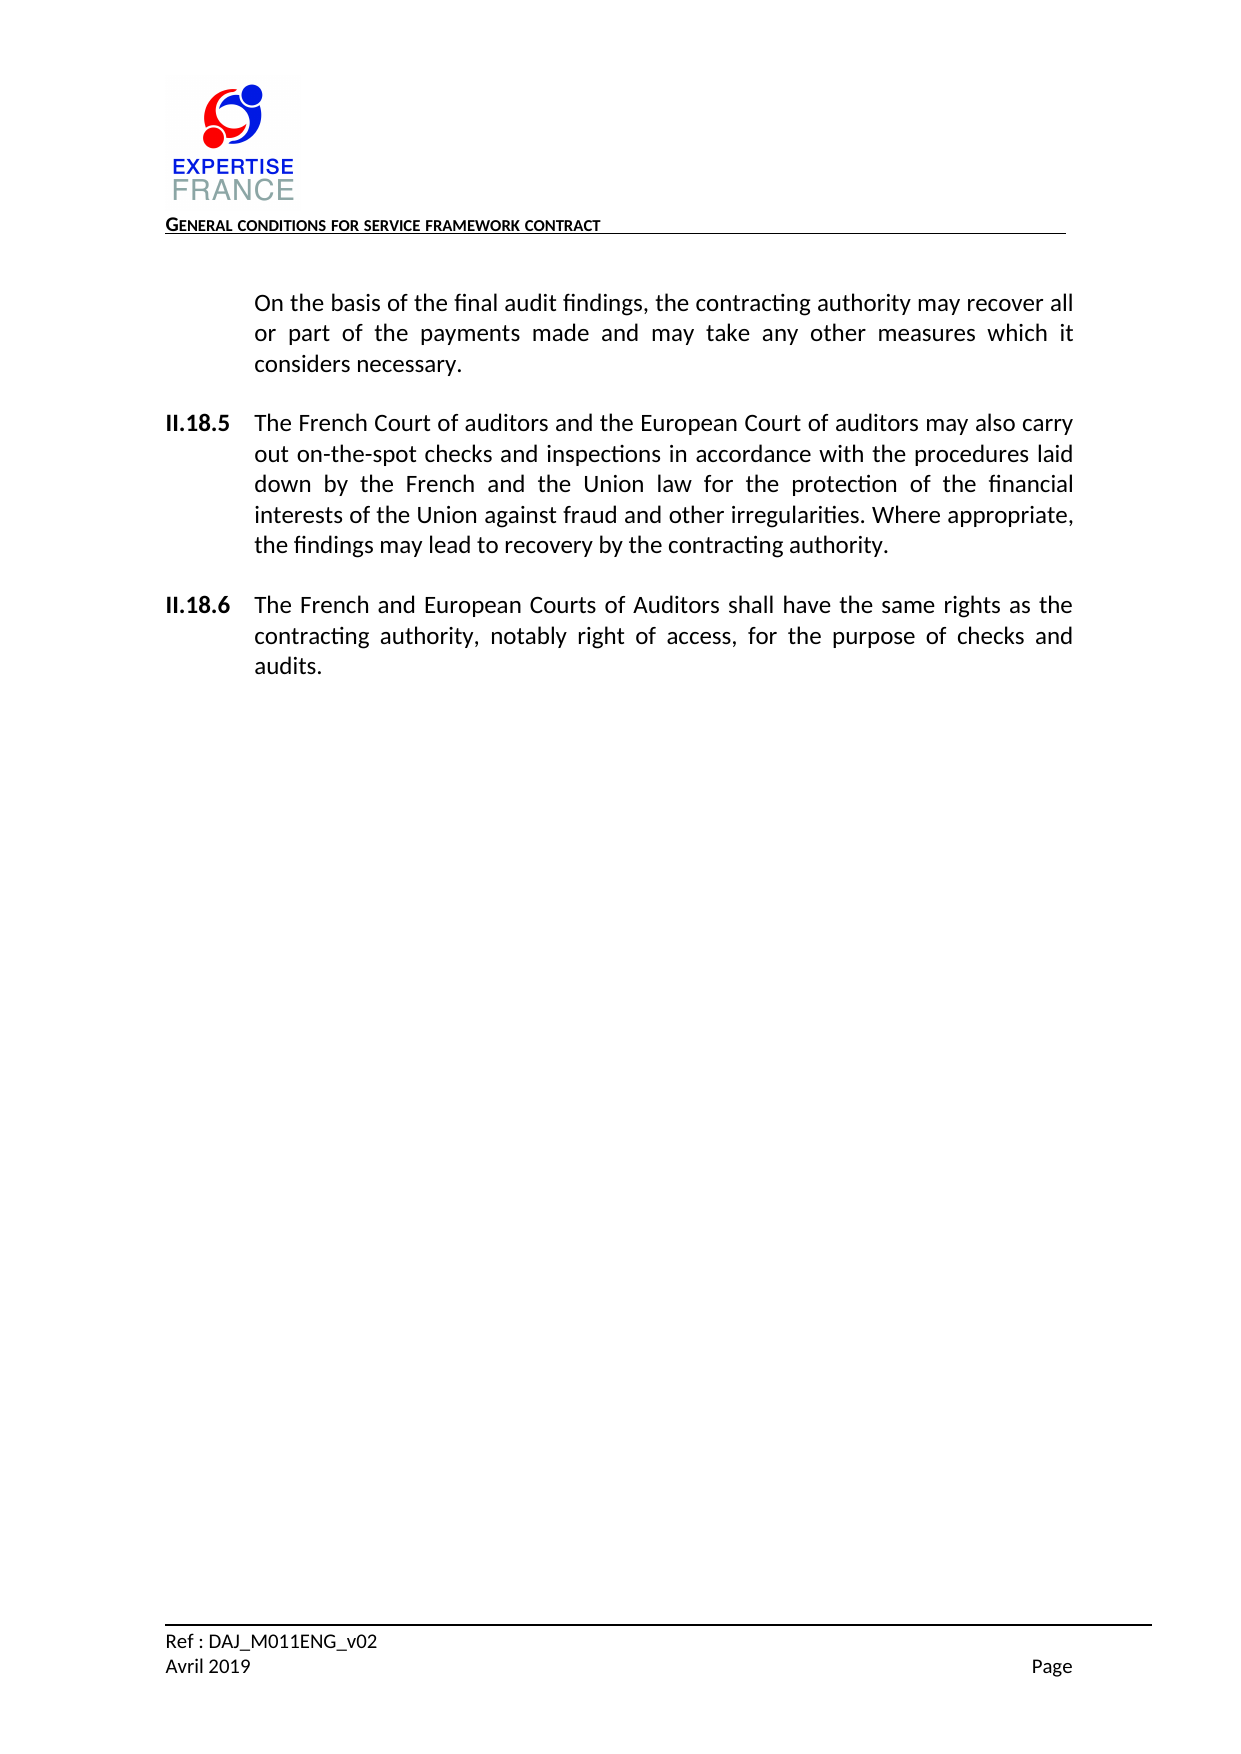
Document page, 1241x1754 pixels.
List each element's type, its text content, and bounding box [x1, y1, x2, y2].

text On the basis of the final audit findings, the contracting authority may recover all or part of the payments made and may take any other measures which it considers necessary. [254, 287, 1075, 378]
text II.18.5 The French Court of auditors and the European Court of auditors may also carry out on-the-spot checks and inspections in accordance with the procedures laid down by the French and the Union law for the protection of the financial interests of the Union against fraud and other irregularities. Where appropriate, the findings may lead to recovery by the contracting authority. [165, 408, 1075, 560]
picture [165, 75, 302, 211]
text II.18.6 The French and European Courts of Auditors shall have the same rights as the contracting authority, notably right of access, for the purpose of checks and audits. [165, 589, 1075, 681]
